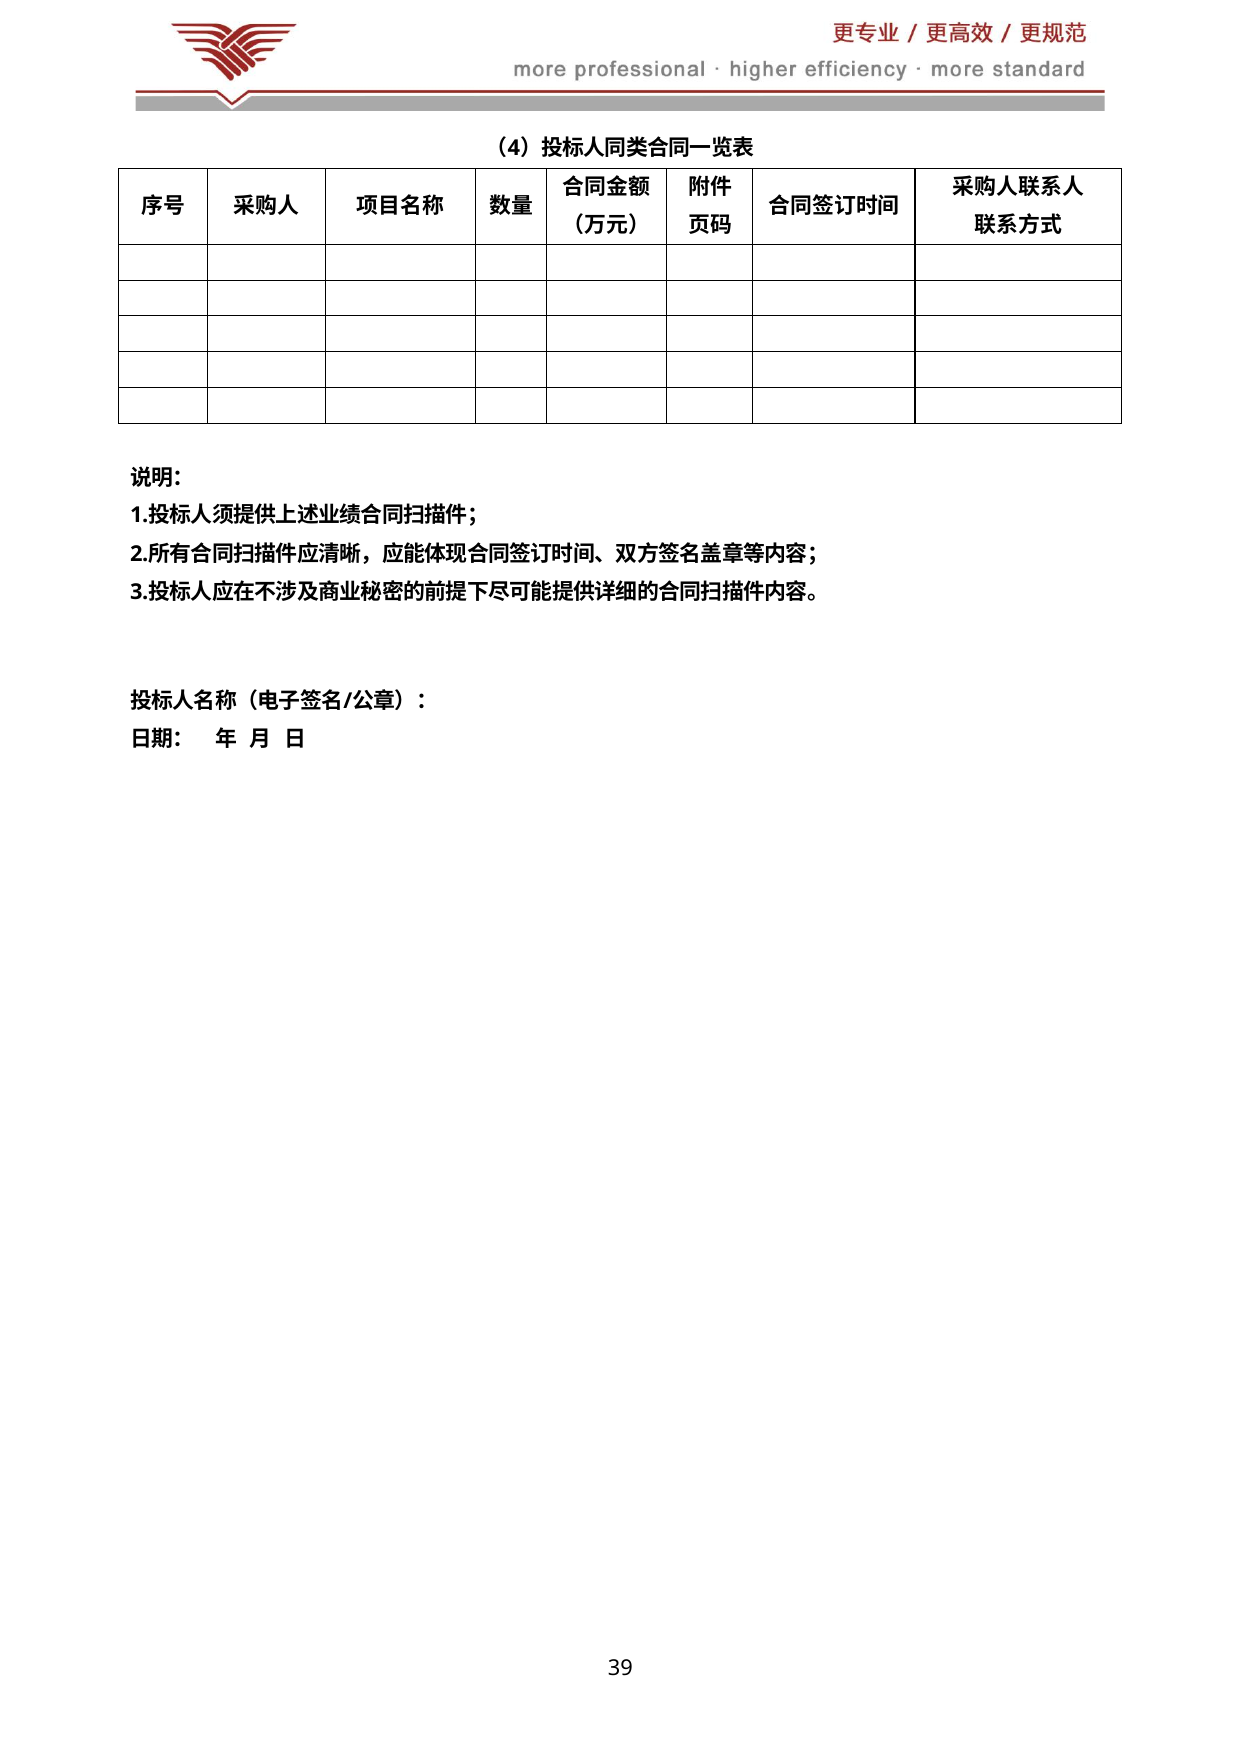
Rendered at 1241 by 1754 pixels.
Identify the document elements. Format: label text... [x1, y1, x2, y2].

table_cell [916, 388, 1121, 423]
table_cell [476, 316, 546, 351]
table_cell [119, 281, 207, 315]
table_cell [916, 281, 1121, 315]
table_cell [326, 316, 475, 351]
table_header 采购人联系人 联系方式 [916, 169, 1121, 244]
table_cell [667, 388, 752, 423]
picture [135, 0, 1105, 111]
table_cell [753, 281, 914, 315]
table_cell [547, 281, 666, 315]
text 1.投标人须提供上述业绩合同扫描件； [130, 497, 1110, 529]
table_header 合同签订时间 [753, 169, 914, 244]
table_cell [753, 352, 914, 387]
table_cell [753, 245, 914, 279]
table_cell [119, 316, 207, 351]
table_header 采购人 [208, 169, 325, 244]
table_cell [326, 352, 475, 387]
table_cell [547, 388, 666, 423]
table_cell [547, 316, 666, 351]
table_cell [119, 352, 207, 387]
table_cell [476, 388, 546, 423]
text 日期： 年 月 日 [130, 721, 1110, 753]
table_cell [667, 281, 752, 315]
table_cell [547, 352, 666, 387]
table_cell [208, 316, 325, 351]
table_cell [119, 388, 207, 423]
table_header 项目名称 [326, 169, 475, 244]
table_cell [753, 316, 914, 351]
table_cell [667, 316, 752, 351]
text （4）投标人同类合同一览表 [130, 130, 1110, 162]
table_cell [667, 245, 752, 279]
table_cell [208, 352, 325, 387]
table_header 附件页码 [667, 169, 752, 244]
table_cell [916, 316, 1121, 351]
table_header 序号 [119, 169, 207, 244]
table_cell [476, 245, 546, 279]
table_cell [208, 245, 325, 279]
table_cell [667, 352, 752, 387]
table_cell [326, 281, 475, 315]
table_header 数量 [476, 169, 546, 244]
table_cell [326, 388, 475, 423]
table_header 合同金额 （万元） [547, 169, 666, 244]
table_cell [326, 245, 475, 279]
table_cell [916, 352, 1121, 387]
text 说明： [130, 459, 1110, 491]
text 投标人名称（电子签名/公章）： [130, 683, 1110, 715]
table_cell [547, 245, 666, 279]
table_cell [208, 388, 325, 423]
table_cell [476, 281, 546, 315]
table_cell [476, 352, 546, 387]
table_cell [208, 281, 325, 315]
table_cell [916, 245, 1121, 279]
text 2.所有合同扫描件应清晰，应能体现合同签订时间、双方签名盖章等内容； [130, 536, 1110, 567]
table_cell [119, 245, 207, 279]
text 3.投标人应在不涉及商业秘密的前提下尽可能提供详细的合同扫描件内容。 [130, 574, 1110, 606]
table_cell [753, 388, 914, 423]
